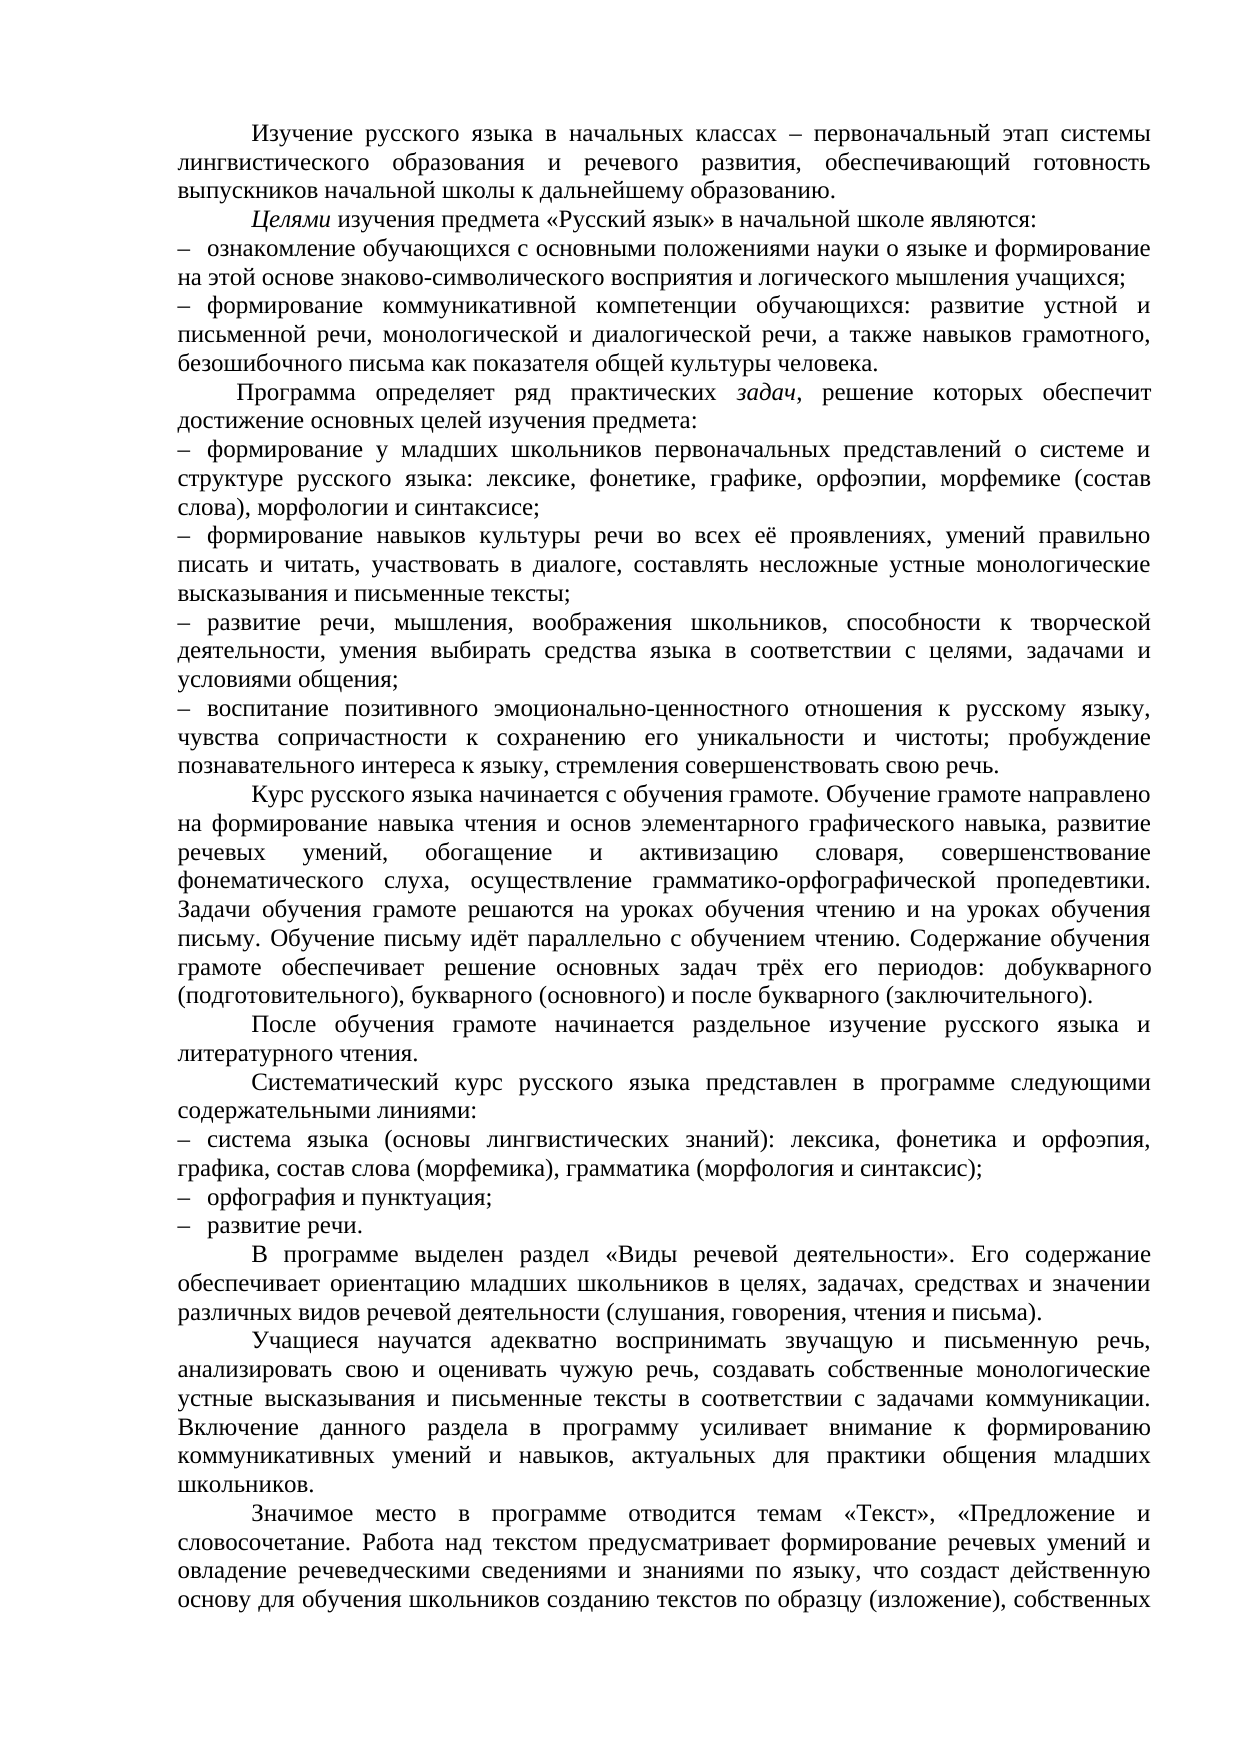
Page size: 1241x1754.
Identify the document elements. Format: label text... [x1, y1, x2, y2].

text Программа определяет ряд практических задач, решение которых обеспечит достижение основных целей изучения предмета: [177, 377, 1152, 434]
list развитие речи, мышления, воображения школьников, способности к творческой деятельности, умения выбирать средства языка в соответствии с целями, задачами и условиями общения; [177, 607, 1152, 693]
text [177, 1498, 1152, 1613]
list развитие речи. [177, 1211, 1152, 1239]
text Целями изучения предмета «Русский язык» в начальной школе являются: [177, 204, 1152, 233]
list формирование у младших школьников первоначальных представлений о системе и структуре русского языка: лексике, фонетике, графике, орфоэпии, морфемике (состав слова), морфологии и синтаксисе; [177, 434, 1152, 521]
text Учащиеся научатся адекватно воспринимать звучащую и письменную речь, анализировать свою и оценивать чужую речь, создавать собственные монологические устные высказывания и письменные тексты в соответствии с задачами коммуникации. Включение данного раздела в программу усиливает внимание к формированию коммуникативных умений и навыков, актуальных для практики общения младших школьников. [177, 1326, 1152, 1498]
text После обучения грамоте начинается раздельное изучение русского языка и литературного чтения. [177, 1009, 1152, 1067]
text Изучение русского языка в начальных классах – первоначальный этап системы лингвистического образования и речевого развития, обеспечивающий готовность выпускников начальной школы к дальнейшему образованию. [177, 118, 1152, 204]
list ознакомление обучающихся с основными положениями науки о языке и формирование на этой основе знаково-символического восприятия и логического мышления учащихся; [177, 233, 1152, 291]
list орфография и пунктуация; [177, 1182, 1152, 1211]
text Систематический курс русского языка представлен в программе следующими содержательными линиями: [177, 1067, 1152, 1124]
list система языка (основы лингвистических знаний): лексика, фонетика и орфоэпия, графика, состав слова (морфемика), грамматика (морфология и синтаксис); [177, 1124, 1152, 1182]
text В программе выделен раздел «Виды речевой деятельности». Его содержание обеспечивает ориентацию младших школьников в целях, задачах, средствах и значении различных видов речевой деятельности (слушания, говорения, чтения и письма). [177, 1239, 1152, 1326]
list формирование коммуникативной компетенции обучающихся: развитие устной и письменной речи, монологической и диалогической речи, а также навыков грамотного, безошибочного письма как показателя общей культуры человека. [177, 291, 1152, 377]
text Курс русского языка начинается с обучения грамоте. Обучение грамоте направлено на формирование навыка чтения и основ элементарного графического навыка, развитие речевых умений, обогащение и активизацию словаря, совершенствование фонематического слуха, осуществление грамматико-орфографической пропедевтики. Задачи обучения грамоте решаются на уроках обучения чтению и на уроках обучения письму. Обучение письму идёт параллельно с обучением чтению. Содержание обучения грамоте обеспечивает решение основных задач трёх его периодов: добукварного (подготовительного), букварного (основного) и после букварного (заключительного). [177, 779, 1152, 1009]
list формирование навыков культуры речи во всех её проявлениях, умений правильно писать и читать, участвовать в диалоге, составлять несложные устные монологические высказывания и письменные тексты; [177, 521, 1152, 607]
list воспитание позитивного эмоционально-ценностного отношения к русскому языку, чувства сопричастности к сохранению его уникальности и чистоты; пробуждение познавательного интереса к языку, стремления совершенствовать свою речь. [177, 693, 1152, 779]
